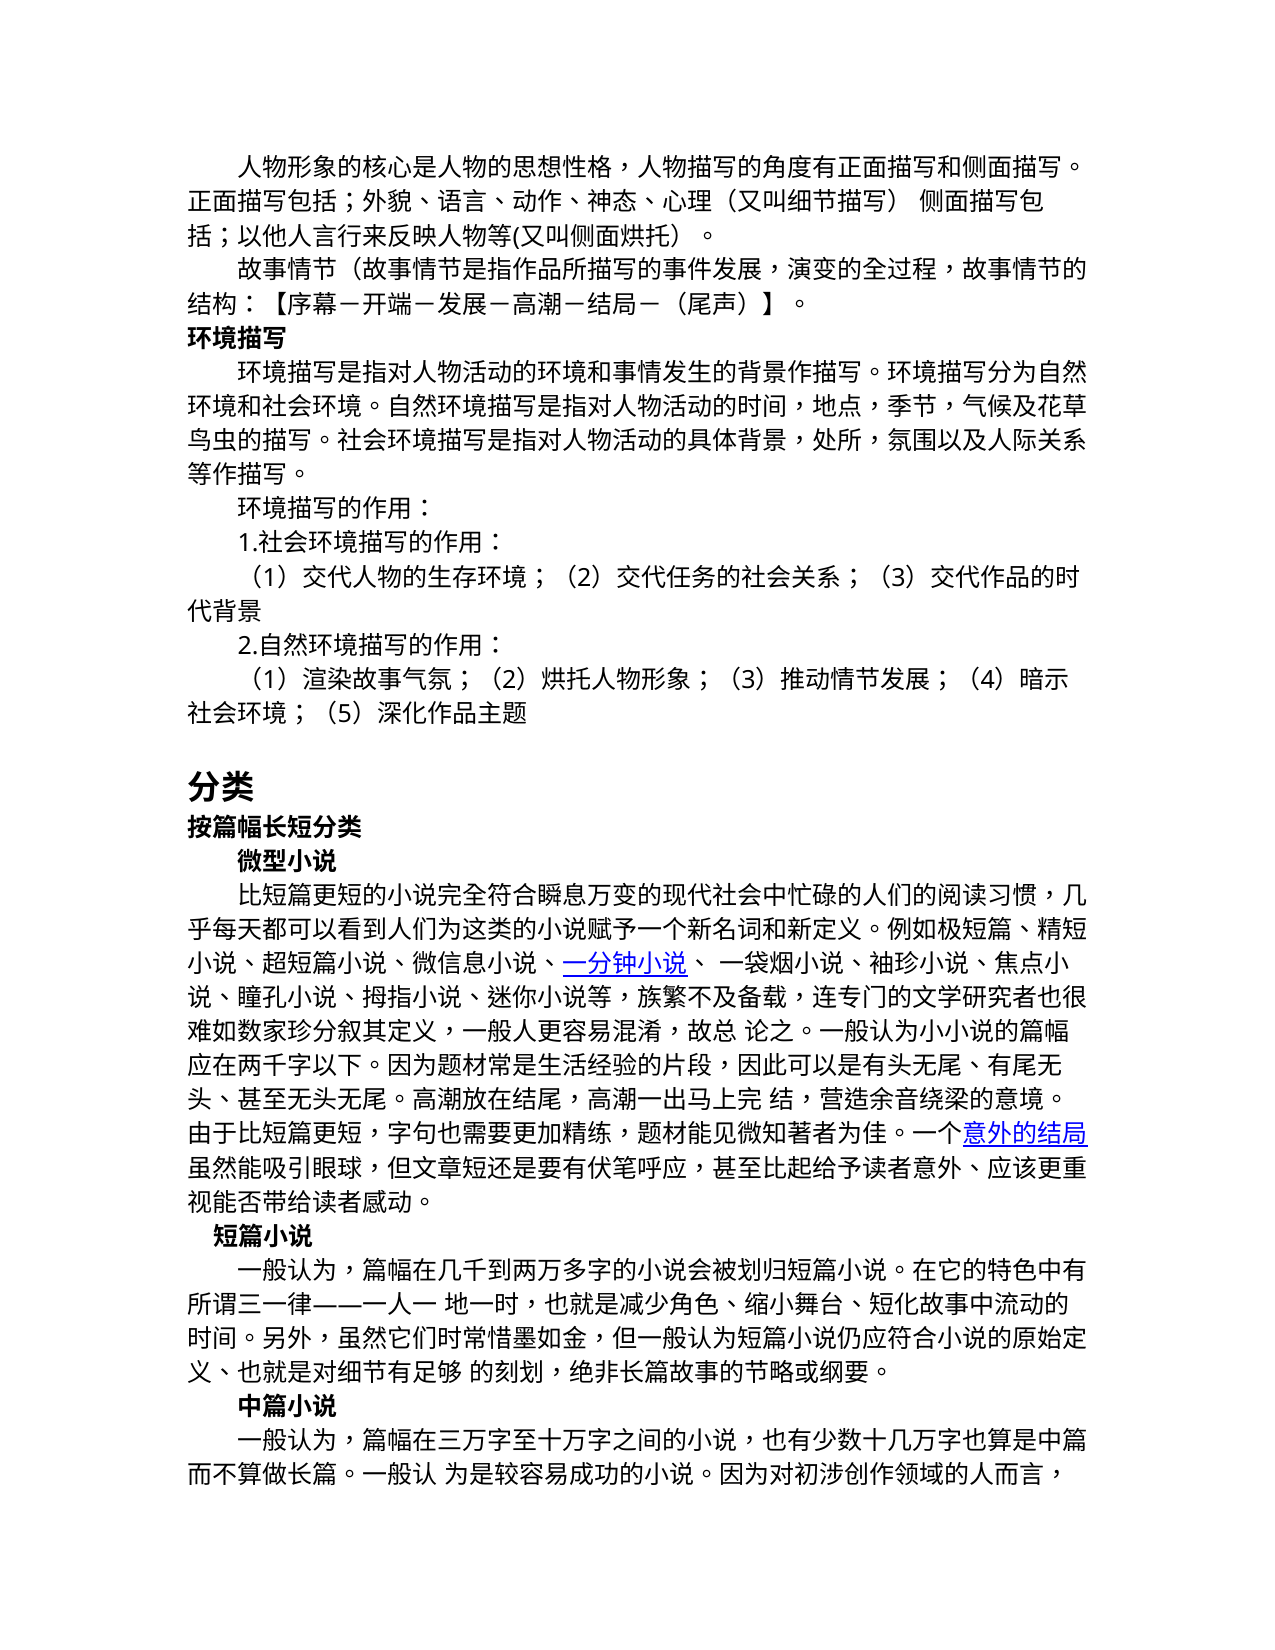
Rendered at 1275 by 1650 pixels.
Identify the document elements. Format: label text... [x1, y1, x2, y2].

text 环境描写 [187, 321, 1087, 354]
text 环境描写是指对人物活动的环境和事情发生的背景作描写。环境描写分为自然环境和社会环境。自然环境描写是指对人物活动的时间，地点，季节，气候及花草鸟虫的描写。社会环境描写是指对人物活动的具体背景，处所，氛围以及人际关系等作描写。 [187, 355, 1087, 491]
text 环境描写的作用： [187, 491, 1087, 525]
text 微型小说 [187, 844, 1087, 878]
text 按篇幅长短分类 [187, 809, 1087, 843]
text 故事情节（故事情节是指作品所描写的事件发展，演变的全过程，故事情节的结构：【序幕－开端－发展－高潮－结局－（尾声）】。 [187, 252, 1087, 320]
text 人物形象的核心是人物的思想性格，人物描写的角度有正面描写和侧面描写。正面描写包括；外貌、语言、动作、神态、心理（又叫细节描写） 侧面描写包括；以他人言行来反映人物等(又叫侧面烘托）。 [187, 150, 1087, 252]
text （1）渲染故事气氛；（2）烘托人物形象；（3）推动情节发展；（4）暗示社会环境；（5）深化作品主题 [187, 661, 1087, 729]
text 1.社会环境描写的作用： [187, 525, 1087, 559]
text （1）交代人物的生存环境；（2）交代任务的社会关系；（3）交代作品的时代背景 [187, 559, 1087, 627]
text 一般认为，篇幅在几千到两万多字的小说会被划归短篇小说。在它的特色中有所谓三一律——一人一 地一时，也就是减少角色、缩小舞台、短化故事中流动的时间。另外，虽然它们时常惜墨如金，但一般认为短篇小说仍应符合小说的原始定义、也就是对细节有足够 的刻划，绝非长篇故事的节略或纲要。 [187, 1252, 1087, 1389]
text 短篇小说 [187, 1218, 1087, 1252]
text 分类 [187, 764, 1087, 809]
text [187, 1423, 1087, 1491]
text 2.自然环境描写的作用： [187, 627, 1087, 661]
text 比短篇更短的小说完全符合瞬息万变的现代社会中忙碌的人们的阅读习惯，几乎每天都可以看到人们为这类的小说赋予一个新名词和新定义。例如极短篇、精短小说、超短篇小说、微信息小说、一分钟小说、 一袋烟小说、袖珍小说、焦点小说、瞳孔小说、拇指小说、迷你小说等，族繁不及备载，连专门的文学研究者也很难如数家珍分叙其定义，一般人更容易混淆，故总 论之。一般认为小小说的篇幅应在两千字以下。因为题材常是生活经验的片段，因此可以是有头无尾、有尾无头、甚至无头无尾。高潮放在结尾，高潮一出马上完 结，营造余音绕梁的意境。由于比短篇更短，字句也需要更加精练，题材能见微知著者为佳。一个意外的结局虽然能吸引眼球，但文章短还是要有伏笔呼应，甚至比起给予读者意外、应该更重视能否带给读者感动。 [187, 878, 1087, 1218]
text 中篇小说 [187, 1389, 1087, 1423]
